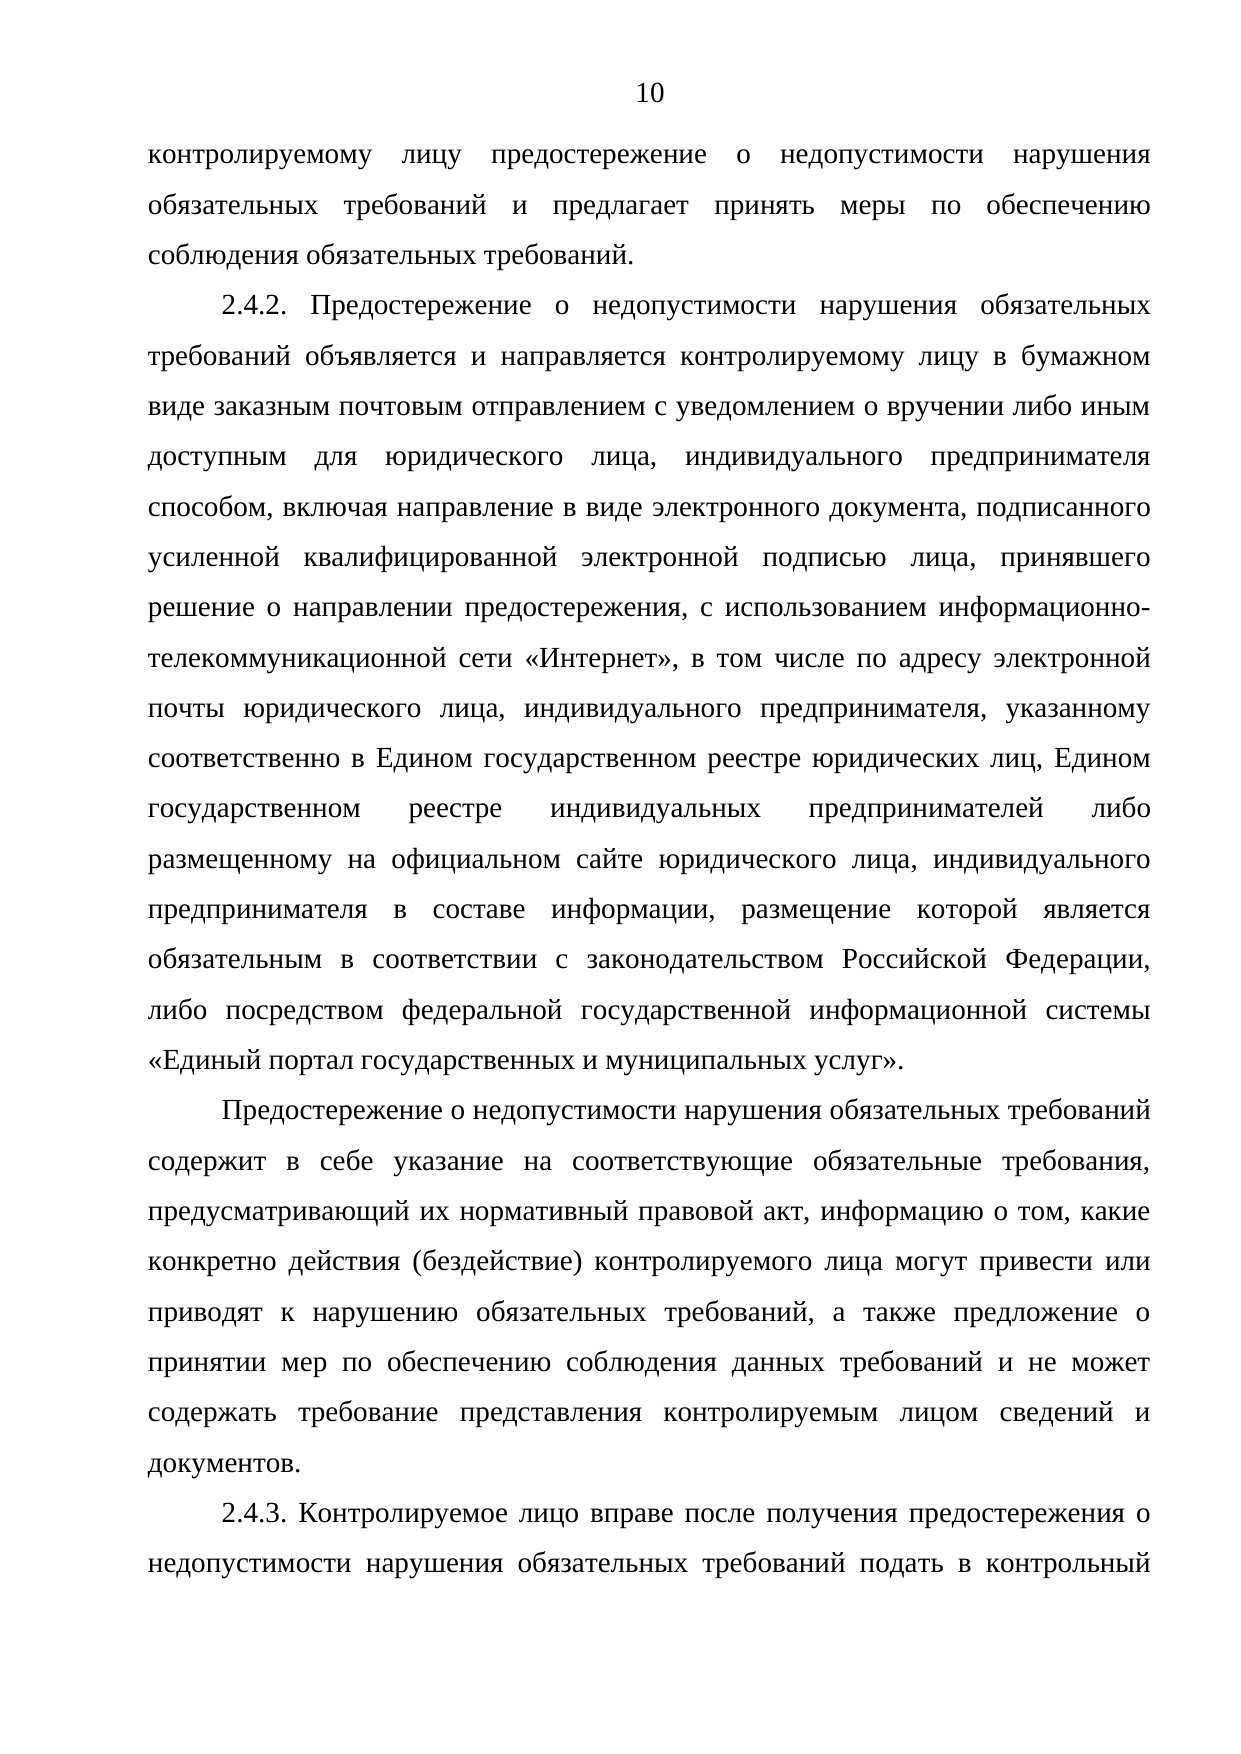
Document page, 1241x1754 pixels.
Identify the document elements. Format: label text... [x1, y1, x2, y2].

text 2.4.2. Предостережение о недопустимости нарушения обязательных требований объявляется и направляется контролируемому лицу в бумажном виде заказным почтовым отправлением с уведомлением о вручении либо иным доступным для юридического лица, индивидуального предпринимателя способом, включая направление в виде электронного документа, подписанного усиленной квалифицированной электронной подписью лица, принявшего решение о направлении предостережения, с использованием информационно-телекоммуникационной сети «Интернет», в том числе по адресу электронной почты юридического лица, индивидуального предпринимателя, указанному соответственно в Едином государственном реестре юридических лиц, Едином государственном реестре индивидуальных предпринимателей либо размещенному на официальном сайте юридического лица, индивидуального предпринимателя в составе информации, размещение которой является обязательным в соответствии с законодательством Российской Федерации, либо посредством федеральной государственной информационной системы «Единый портал государственных и муниципальных услуг». [148, 287, 1152, 1076]
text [148, 1495, 1152, 1579]
text Предостережение о недопустимости нарушения обязательных требований содержит в себе указание на соответствующие обязательные требования, предусматривающий их нормативный правовой акт, информацию о том, какие конкретно действия (бездействие) контролируемого лица могут привести или приводят к нарушению обязательных требований, а также предложение о принятии мер по обеспечению соблюдения данных требований и не может содержать требование представления контролируемым лицом сведений и документов. [148, 1092, 1152, 1478]
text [148, 137, 1152, 271]
